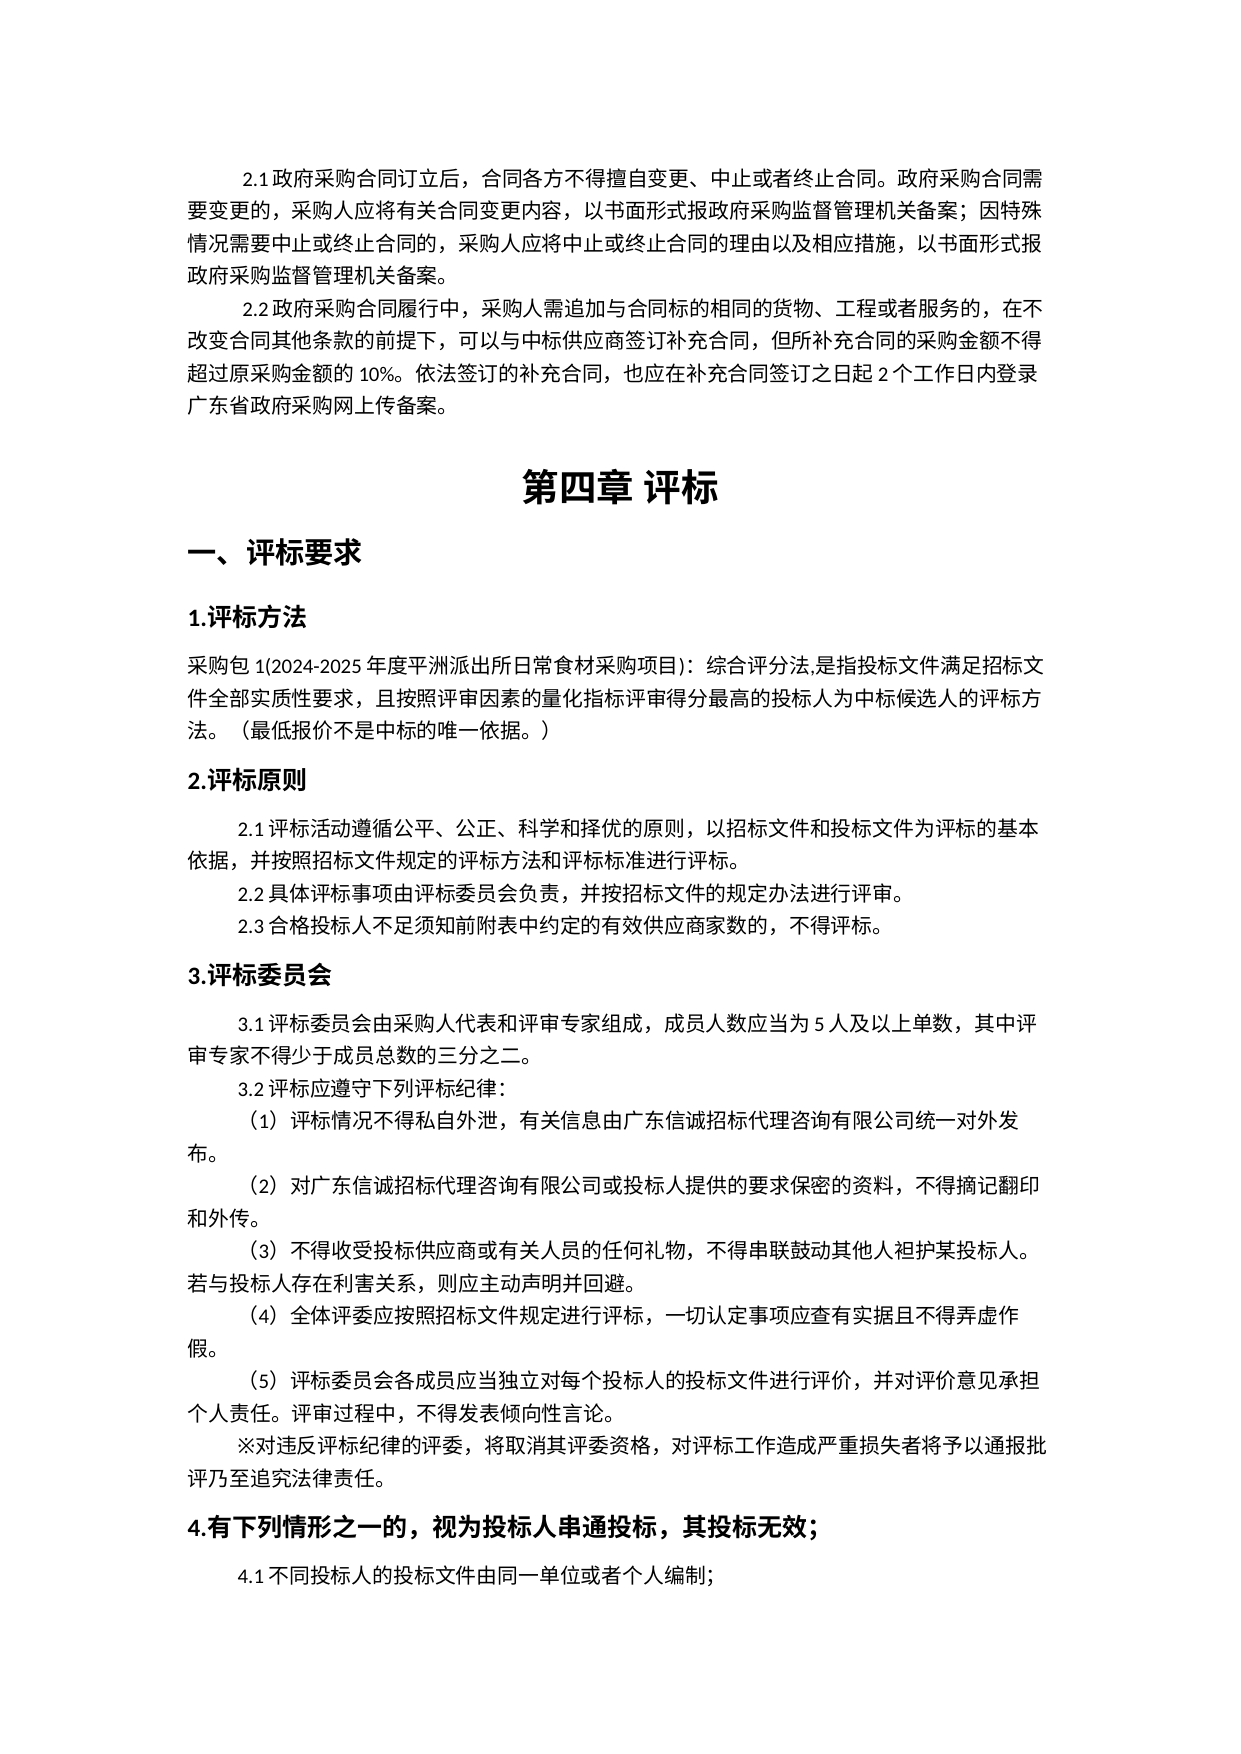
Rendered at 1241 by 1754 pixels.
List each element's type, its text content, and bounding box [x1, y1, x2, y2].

text 第四章 评标 [187, 454, 1053, 519]
text 4.有下列情形之一的，视为投标人串通投标，其投标无效； [187, 1494, 1053, 1559]
text （1）评标情况不得私自外泄，有关信息由广东信诚招标代理咨询有限公司统一对外发布。 [187, 1104, 1053, 1169]
text 1.评标方法 [187, 584, 1053, 649]
text 2.3合格投标人不足须知前附表中约定的有效供应商家数的，不得评标。 [187, 909, 1053, 942]
text 2.1评标活动遵循公平、公正、科学和择优的原则，以招标文件和投标文件为评标的基本依据，并按照招标文件规定的评标方法和评标标准进行评标。 [187, 812, 1053, 877]
text 3.2评标应遵守下列评标纪律： [187, 1072, 1053, 1104]
text （3）不得收受投标供应商或有关人员的任何礼物，不得串联鼓动其他人袒护某投标人。若与投标人存在利害关系，则应主动声明并回避。 [187, 1234, 1053, 1299]
text 2.2政府采购合同履行中，采购人需追加与合同标的相同的货物、工程或者服务的，在不改变合同其他条款的前提下，可以与中标供应商签订补充合同，但所补充合同的采购金额不得超过原采购金额的10%。依法签订的补充合同，也应在补充合同签订之日起2个工作日内登录广东省政府采购网上传备案。 [187, 292, 1053, 422]
text （2）对广东信诚招标代理咨询有限公司或投标人提供的要求保密的资料，不得摘记翻印和外传。 [187, 1169, 1053, 1234]
text ※对违反评标纪律的评委，将取消其评委资格，对评标工作造成严重损失者将予以通报批评乃至追究法律责任。 [187, 1429, 1053, 1494]
text 2.2具体评标事项由评标委员会负责，并按招标文件的规定办法进行评审。 [187, 877, 1053, 909]
text 3.1评标委员会由采购人代表和评审专家组成，成员人数应当为5人及以上单数，其中评审专家不得少于成员总数的三分之二。 [187, 1007, 1053, 1072]
text 2.评标原则 [187, 747, 1053, 812]
text 采购包1(2024-2025年度平洲派出所日常食材采购项目)：综合评分法,是指投标文件满足招标文件全部实质性要求，且按照评审因素的量化指标评审得分最高的投标人为中标候选人的评标方法。（最低报价不是中标的唯一依据。） [187, 649, 1053, 747]
text 一、评标要求 [187, 519, 1053, 584]
text 4.1不同投标人的投标文件由同一单位或者个人编制； [187, 1559, 1053, 1592]
text （5）评标委员会各成员应当独立对每个投标人的投标文件进行评价，并对评价意见承担个人责任。评审过程中，不得发表倾向性言论。 [187, 1364, 1053, 1429]
text （4）全体评委应按照招标文件规定进行评标，一切认定事项应查有实据且不得弄虚作假。 [187, 1299, 1053, 1364]
text 2.1政府采购合同订立后，合同各方不得擅自变更、中止或者终止合同。政府采购合同需要变更的，采购人应将有关合同变更内容，以书面形式报政府采购监督管理机关备案；因特殊情况需要中止或终止合同的，采购人应将中止或终止合同的理由以及相应措施，以书面形式报政府采购监督管理机关备案。 [187, 162, 1053, 292]
text 3.评标委员会 [187, 942, 1053, 1007]
